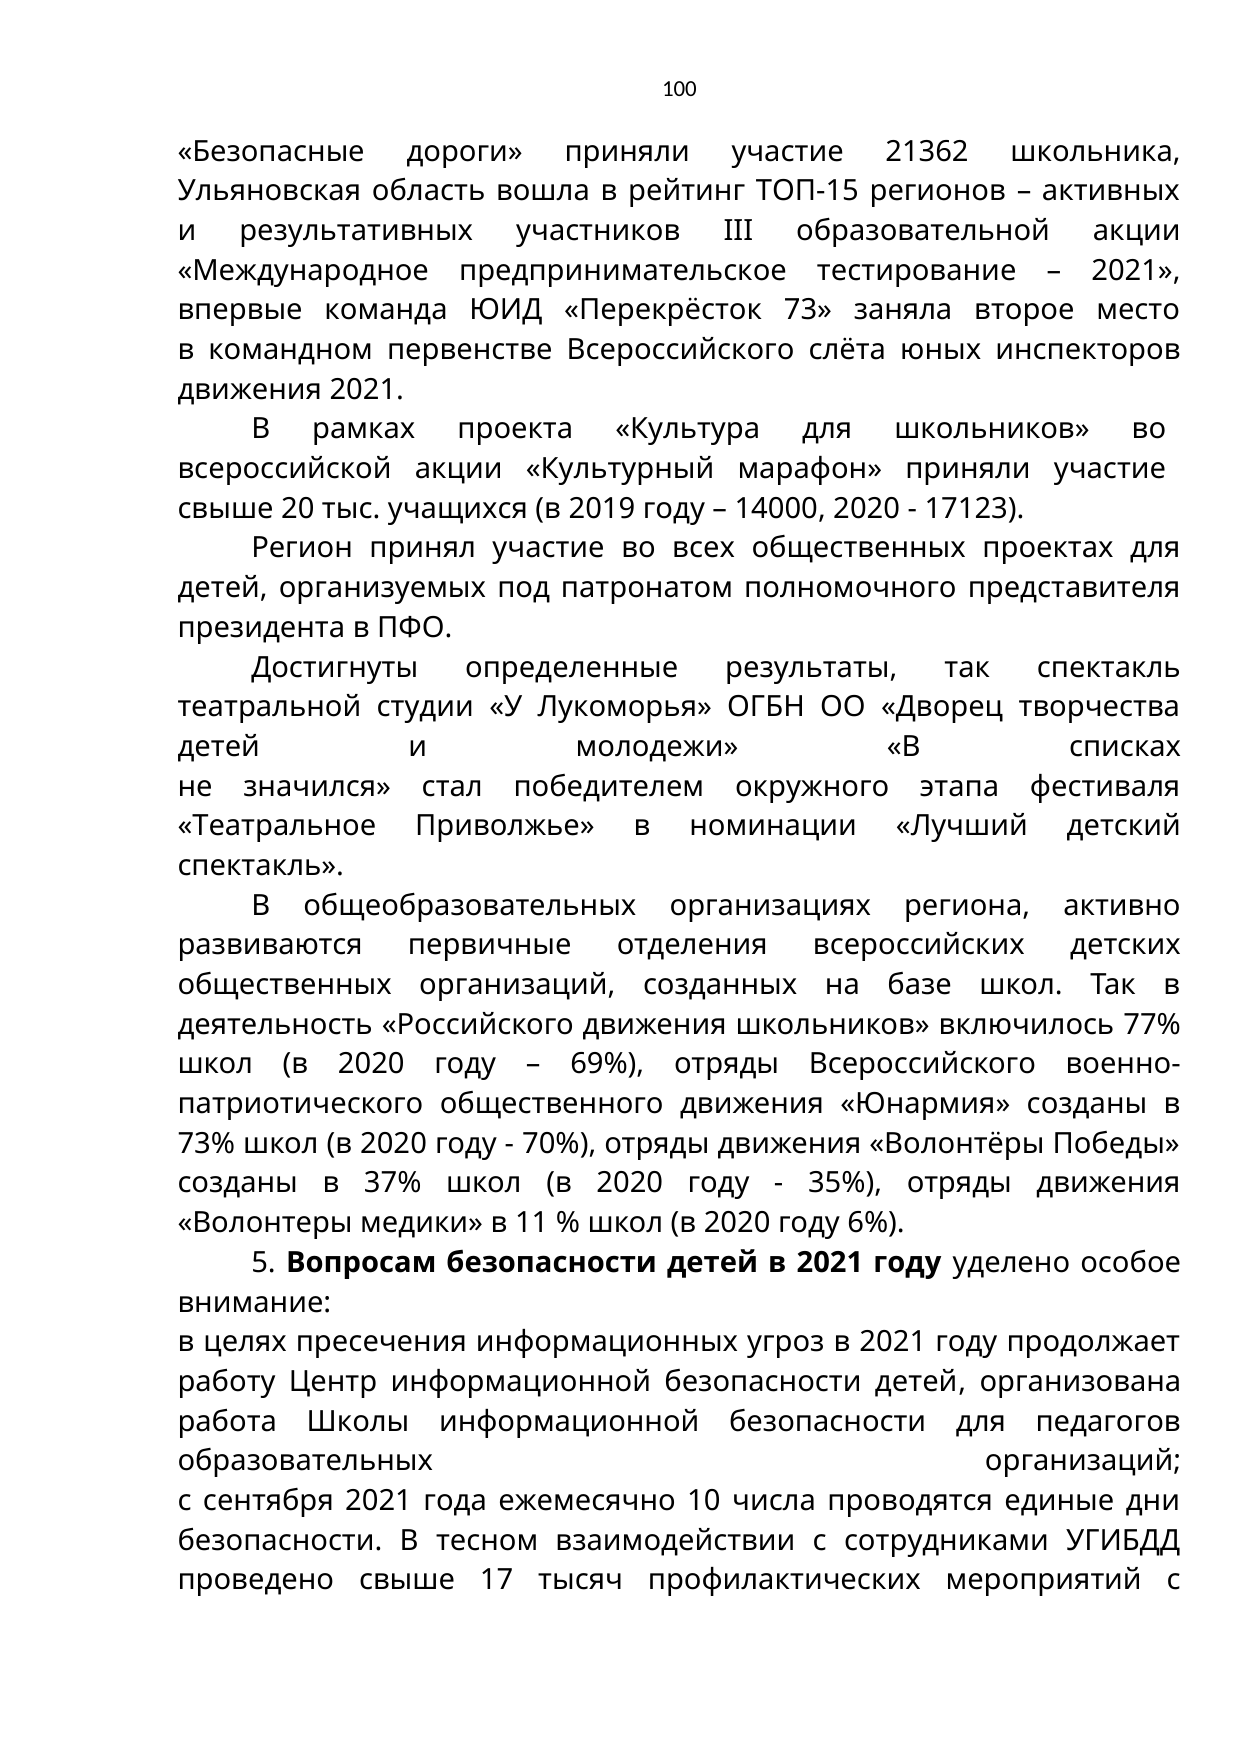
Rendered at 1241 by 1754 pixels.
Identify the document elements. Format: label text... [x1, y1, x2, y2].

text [177, 130, 1181, 408]
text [177, 1241, 1181, 1598]
text В общеобразовательных организациях региона, активно развиваются первичные отделения всероссийских детских общественных организаций, созданных на базе школ. Так в деятельность «Российского движения школьников» включилось 77% школ (в 2020 году – 69%), отряды Всероссийского военно-патриотического общественного движения «Юнармия» созданы в 73% школ (в 2020 году - 70%), отряды движения «Волонтёры Победы» созданы в 37% школ (в 2020 году - 35%), отряды движения «Волонтеры медики» в 11 % школ (в 2020 году 6%). [177, 884, 1181, 1241]
text Регион принял участие во всех общественных проектах для детей, организуемых под патронатом полномочного представителя президента в ПФО. [177, 527, 1181, 646]
text В рамках проекта «Культура для школьников» во всероссийской акции «Культурный марафон» приняли участие свыше 20 тыс. учащихся (в 2019 году – 14000, 2020 - 17123). [177, 408, 1166, 527]
text Достигнуты определенные результаты, так спектакль театральной студии «У Лукоморья» ОГБН ОО «Дворец творчества детей и молодежи» «В списках не значился» стал победителем окружного этапа фестиваля «Театральное Приволжье» в номинации «Лучший детский спектакль». [177, 646, 1181, 884]
